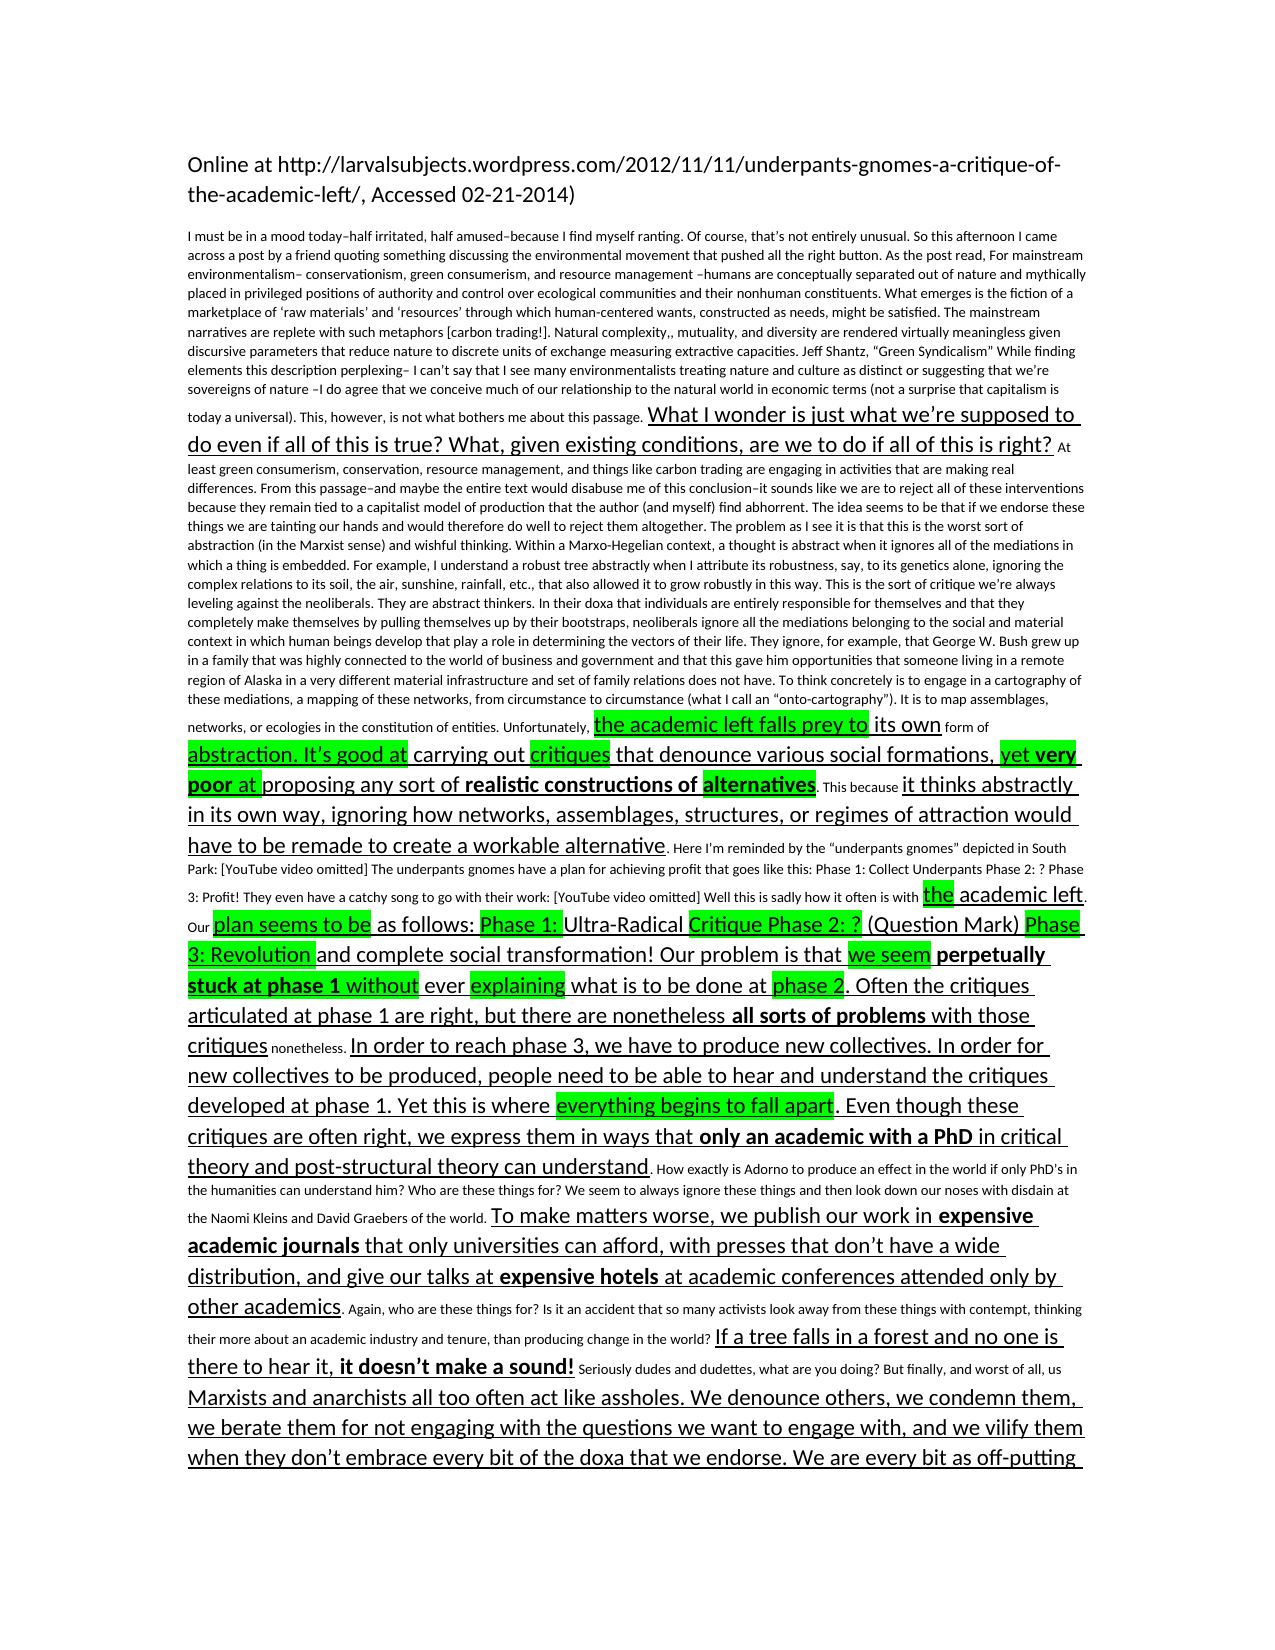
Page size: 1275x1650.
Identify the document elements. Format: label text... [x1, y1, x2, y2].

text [187, 150, 1087, 208]
